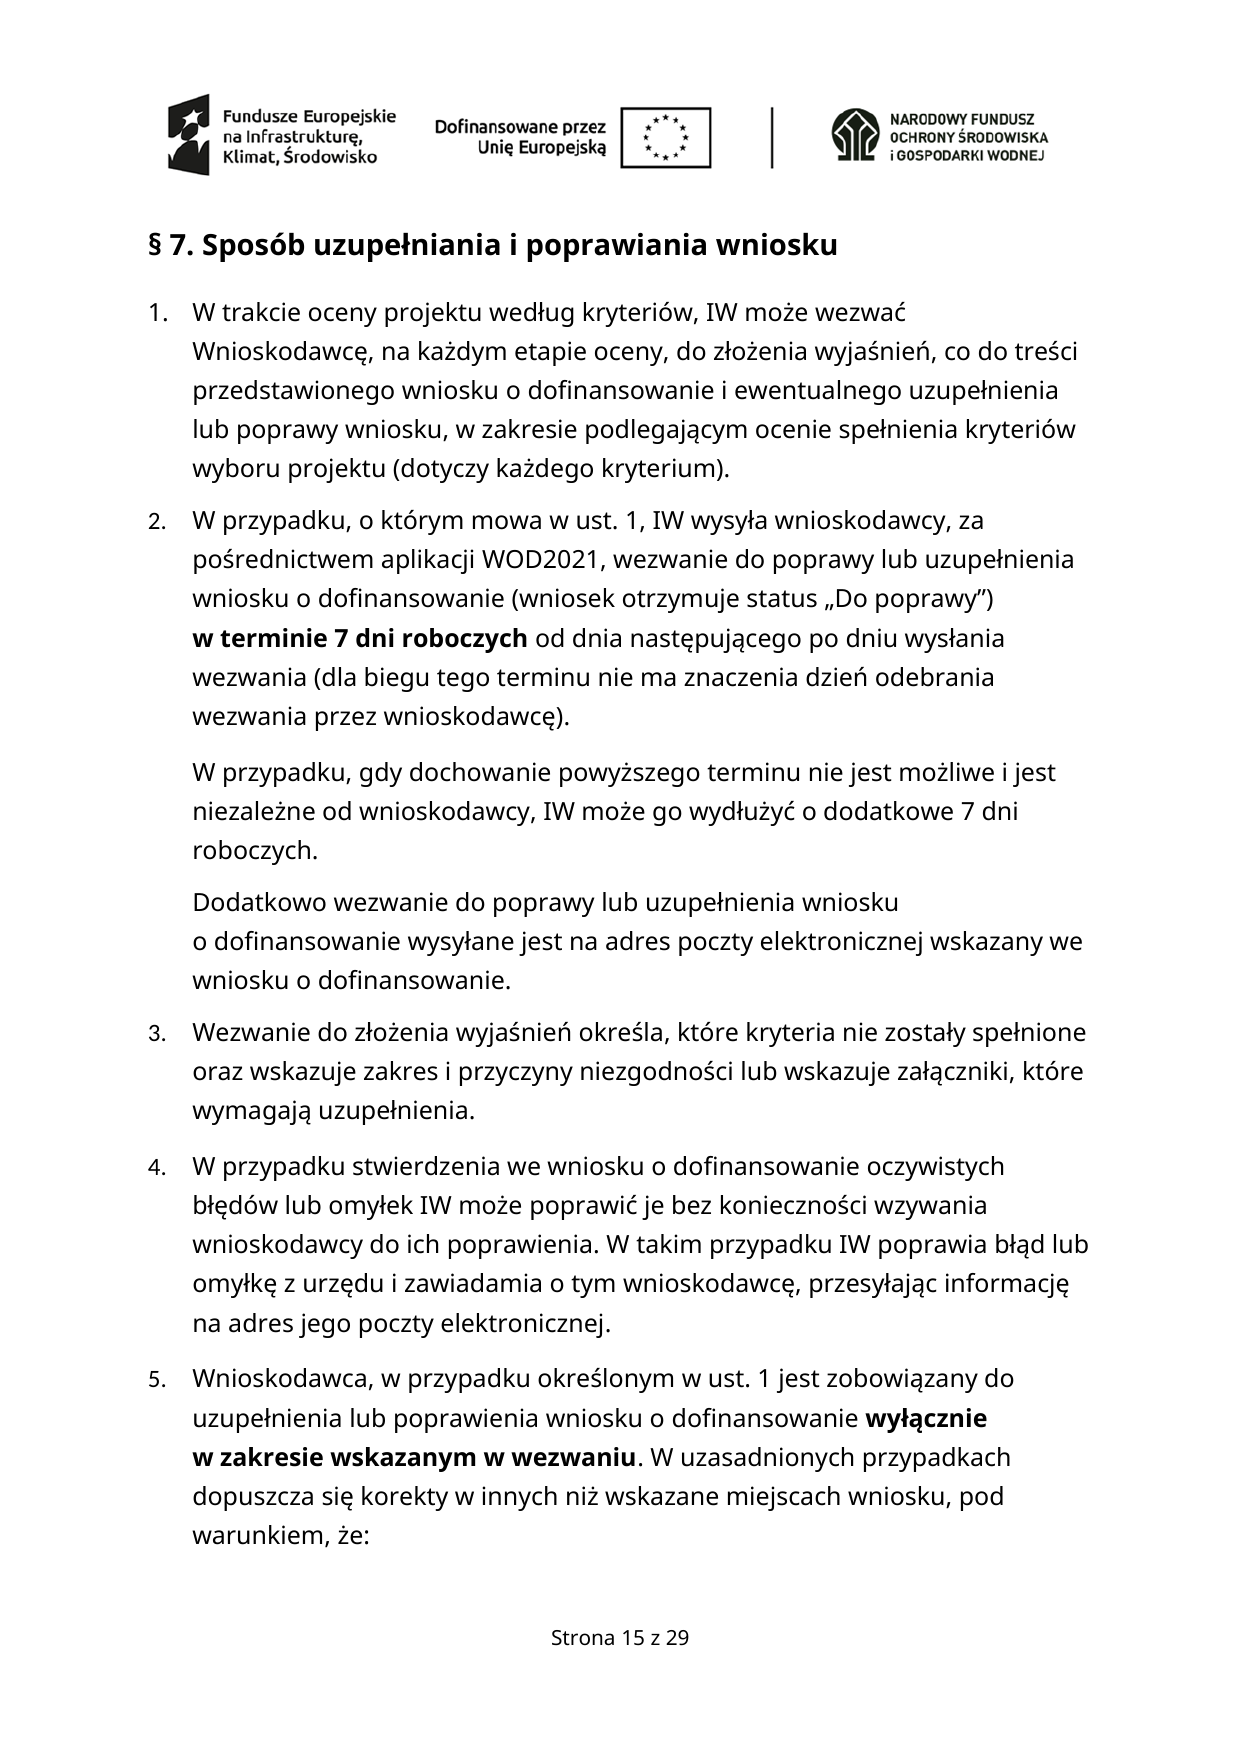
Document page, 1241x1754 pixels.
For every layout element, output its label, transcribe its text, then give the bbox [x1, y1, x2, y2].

subtitle § 7. Sposób uzupełniania i poprawiania wniosku [148, 224, 1092, 263]
picture [148, 73, 1092, 196]
list Dodatkowo wezwanie do poprawy lub uzupełnienia wniosku o dofinansowanie wysyłane jest na adres poczty elektronicznej wskazany we wniosku o dofinansowanie. [192, 884, 1092, 997]
list Wezwanie do złożenia wyjaśnień określa, które kryteria nie zostały spełnione oraz wskazuje zakres i przyczyny niezgodności lub wskazuje załączniki, które wymagają uzupełnienia. [148, 1014, 1092, 1127]
list W przypadku stwierdzenia we wniosku o dofinansowanie oczywistych błędów lub omyłek IW może poprawić je bez konieczności wzywania wnioskodawcy do ich poprawienia. W takim przypadku IW poprawia błąd lub omyłkę z urzędu i zawiadamia o tym wnioskodawcę, przesyłając informację na adres jego poczty elektronicznej. [148, 1149, 1092, 1339]
list W trakcie oceny projektu według kryteriów, IW może wezwać Wnioskodawcę, na każdym etapie oceny, do złożenia wyjaśnień, co do treści przedstawionego wniosku o dofinansowanie i ewentualnego uzupełnienia lub poprawy wniosku, w zakresie podlegającym ocenie spełnienia kryteriów wyboru projektu (dotyczy każdego kryterium). [148, 294, 1092, 485]
list W przypadku, gdy dochowanie powyższego terminu nie jest możliwe i jest niezależne od wnioskodawcy, IW może go wydłużyć o dodatkowe 7 dni roboczych. [192, 754, 1092, 867]
list Wnioskodawca, w przypadku określonym w ust. 1 jest zobowiązany do uzupełnienia lub poprawienia wniosku o dofinansowanie wyłącznie w zakresie wskazanym w wezwaniu. W uzasadnionych przypadkach dopuszcza się korekty w innych niż wskazane miejscach wniosku, pod warunkiem, że: [148, 1361, 1092, 1552]
list W przypadku, o którym mowa w ust. 1, IW wysyła wnioskodawcy, za pośrednictwem aplikacji WOD2021, wezwanie do poprawy lub uzupełnienia wniosku o dofinansowanie (wniosek otrzymuje status „Do poprawy”) w terminie 7 dni roboczych od dnia następującego po dniu wysłania wezwania (dla biegu tego terminu nie ma znaczenia dzień odebrania wezwania przez wnioskodawcę). [148, 503, 1092, 733]
